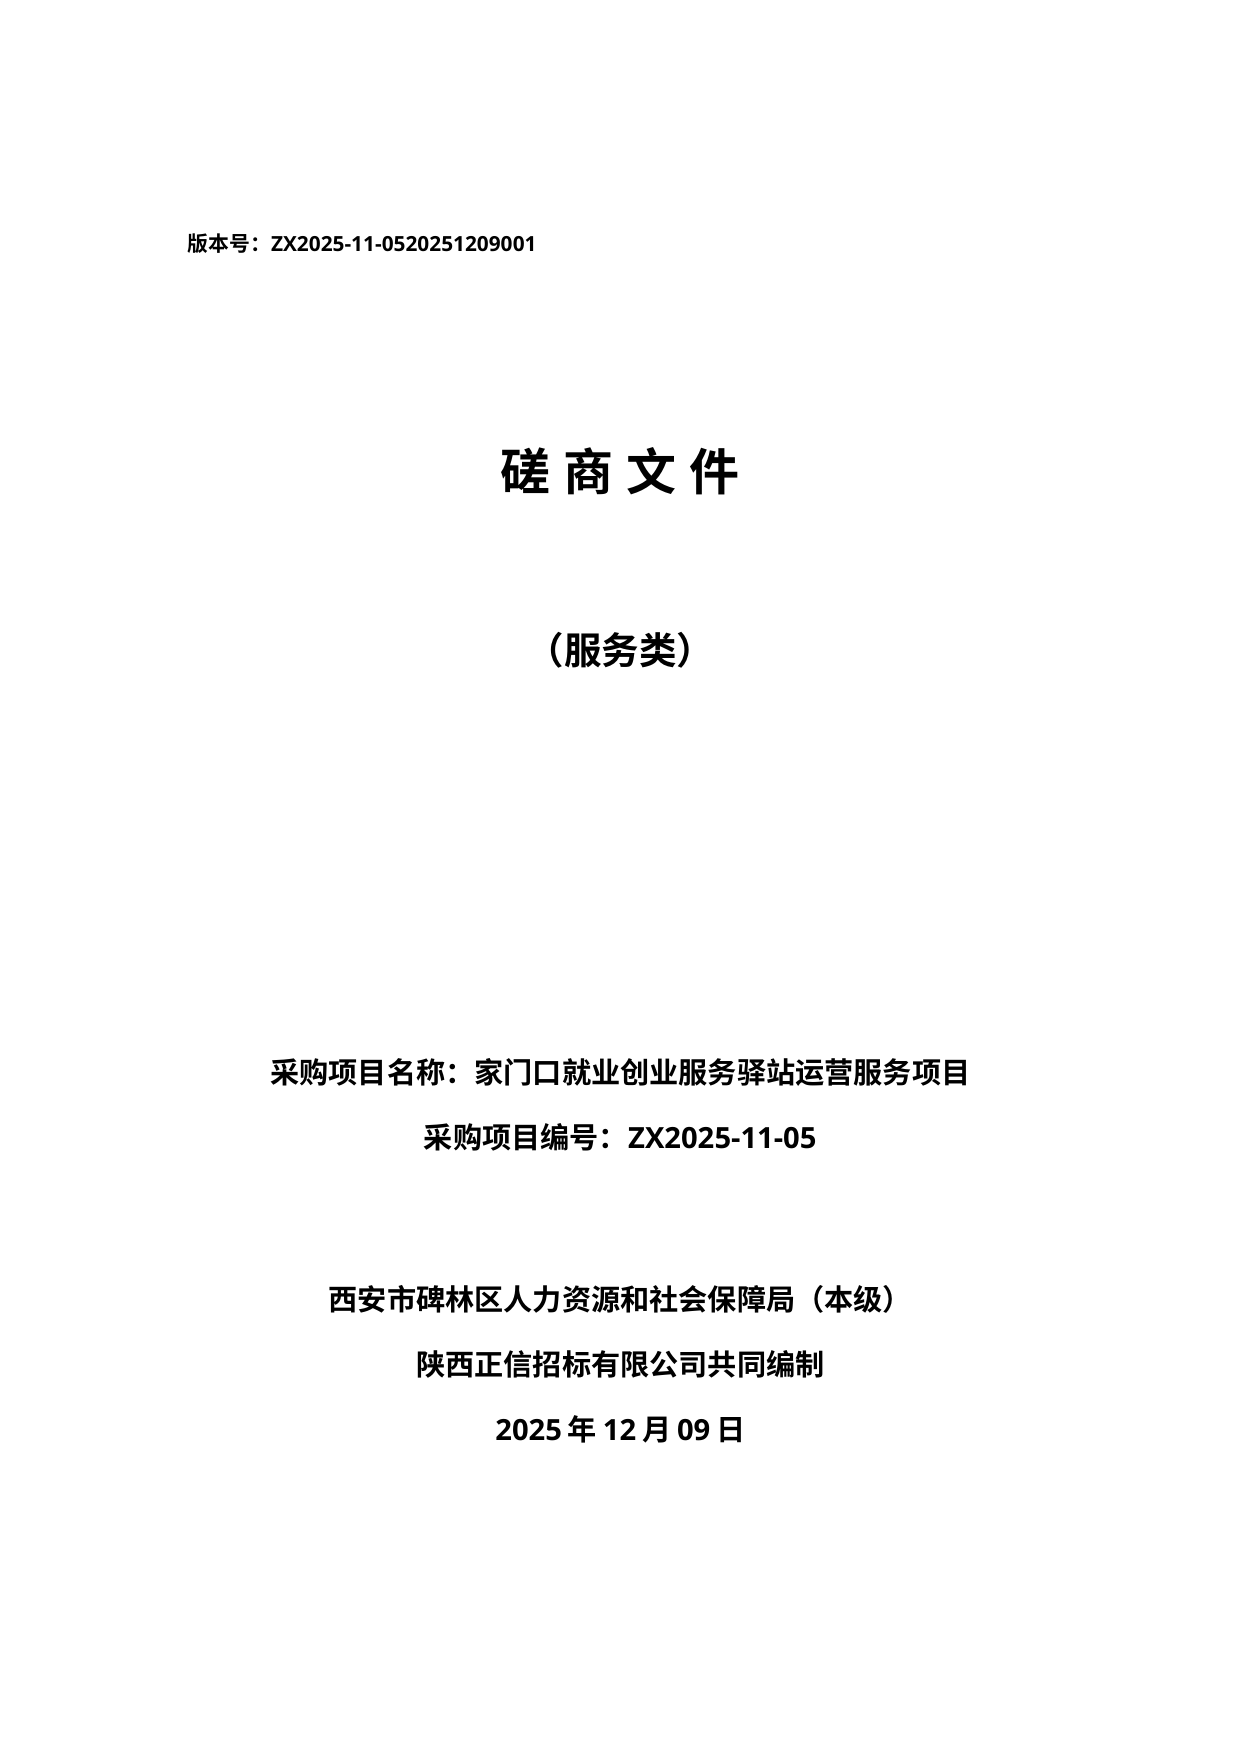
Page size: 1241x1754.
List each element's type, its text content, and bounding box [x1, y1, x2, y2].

text 磋 商 文 件 [187, 422, 1053, 617]
text 陕西正信招标有限公司共同编制 [187, 1332, 1053, 1397]
text 采购项目名称：家门口就业创业服务驿站运营服务项目 [187, 1039, 1053, 1104]
text 版本号：ZX2025-11-0520251209001 [187, 227, 1053, 422]
text 采购项目编号：ZX2025-11-05 [187, 1104, 1053, 1267]
text （服务类） [187, 617, 1053, 1039]
text 西安市碑林区人力资源和社会保障局（本级） [187, 1267, 1053, 1332]
text 2025年12月09日 [187, 1397, 1053, 1462]
